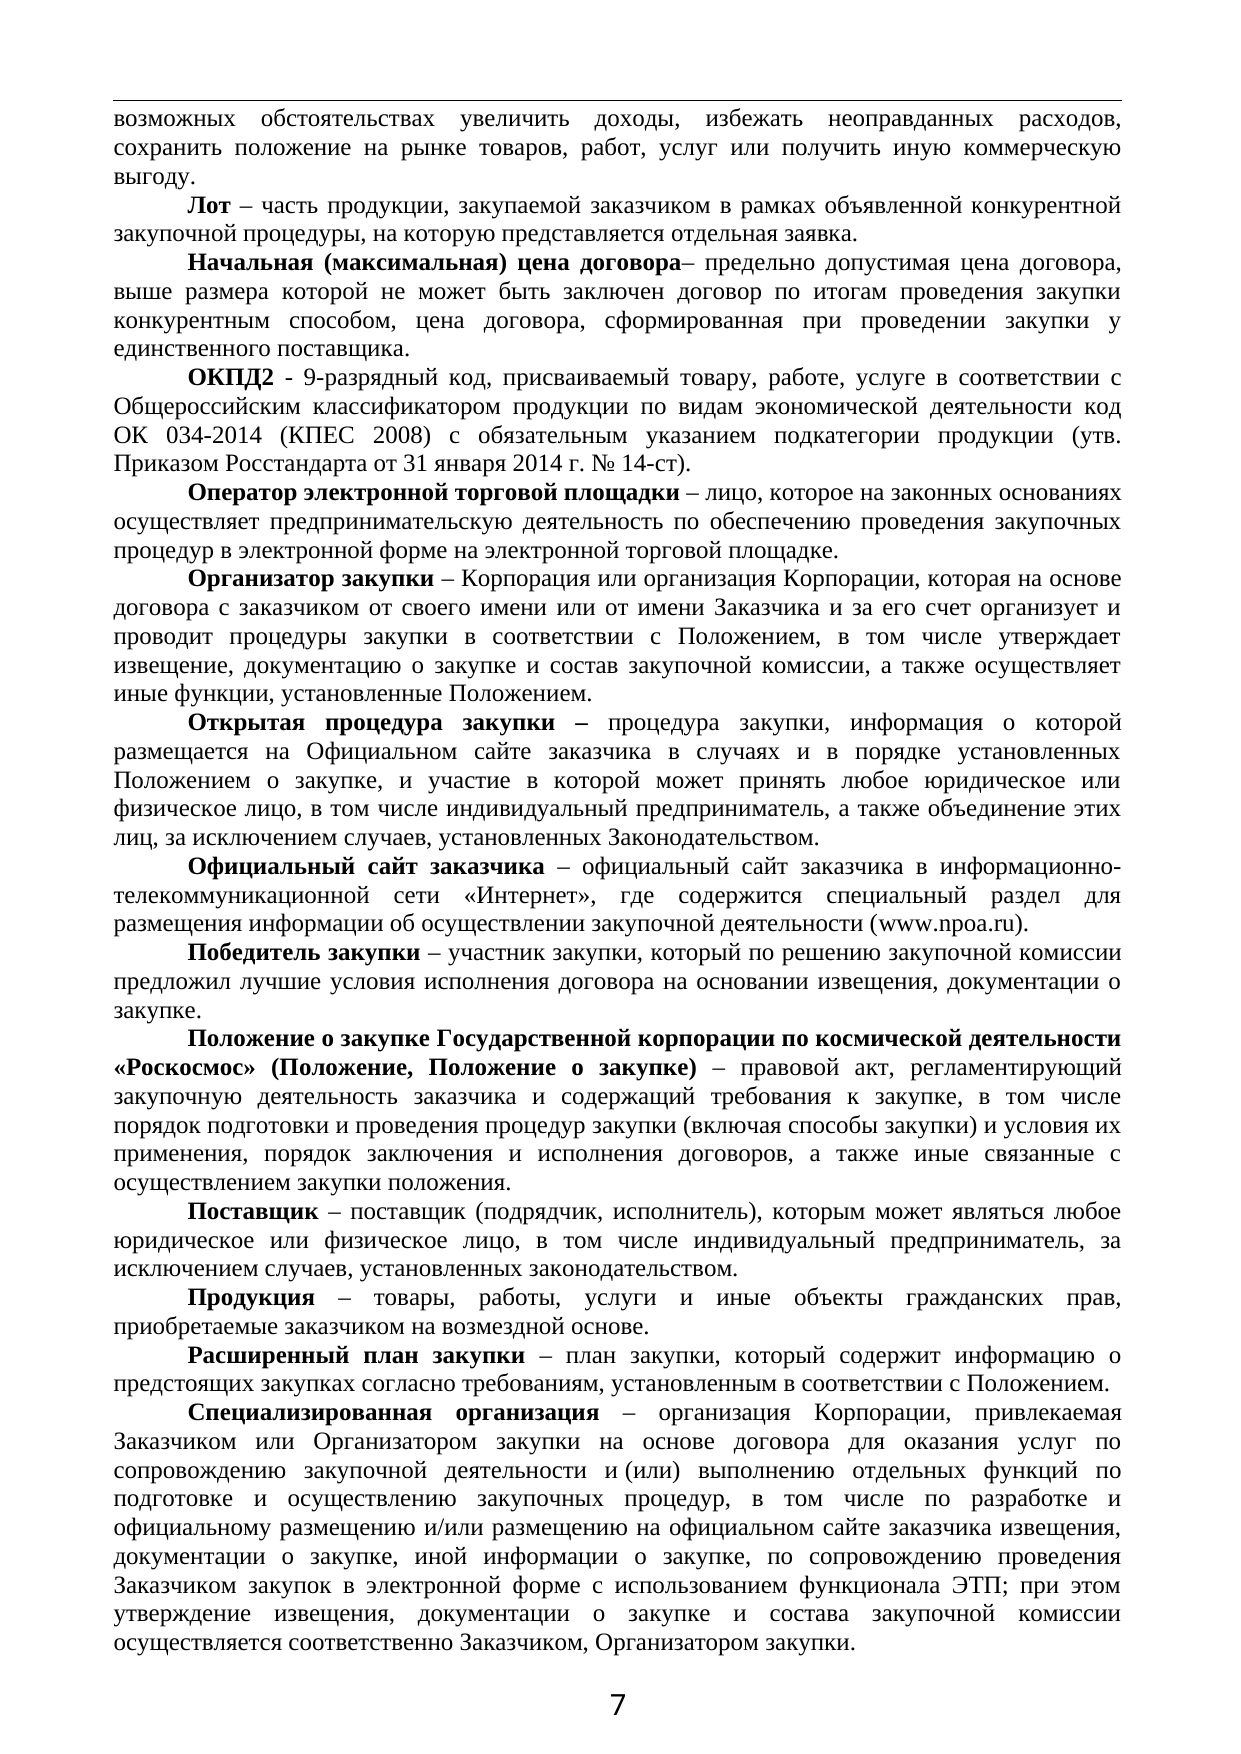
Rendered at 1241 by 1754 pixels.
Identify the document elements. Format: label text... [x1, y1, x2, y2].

list Положение о закупке Государственной корпорации по космической деятельности «Роскосмос» (Положение, Положение о закупке) – правовой акт, регламентирующий закупочную деятельность заказчика и содержащий требования к закупке, в том числе порядок подготовки и проведения процедур закупки (включая способы закупки) и условия их применения, порядок заключения и исполнения договоров, а также иные связанные с осуществлением закупки положения. [113, 1023, 1122, 1196]
list Открытая процедура закупки – процедура закупки, информация о которой размещается на Официальном сайте заказчика в случаях и в порядке установленных Положением о закупке, и участие в которой может принять любое юридическое или физическое лицо, в том числе индивидуальный предприниматель, а также объединение этих лиц, за исключением случаев, установленных Законодательством. [113, 707, 1122, 851]
list Поставщик – поставщик (подрядчик, исполнитель), которым может являться любое юридическое или физическое лицо, в том числе индивидуальный предприниматель, за исключением случаев, установленных законодательством. [113, 1196, 1122, 1282]
list Оператор электронной торговой площадки – лицо, которое на законных основаниях осуществляет предпринимательскую деятельность по обеспечению проведения закупочных процедур в электронной форме на электронной торговой площадке. [113, 477, 1122, 563]
list Лот – часть продукции, закупаемой заказчиком в рамках объявленной конкурентной закупочной процедуры, на которую представляется отдельная заявка. [113, 190, 1122, 247]
list Организатор закупки – Корпорация или организация Корпорации, которая на основе договора с заказчиком от своего имени или от имени Заказчика и за его счет организует и проводит процедуры закупки в соответствии с Положением, в том числе утверждает извещение, документацию о закупке и состав закупочной комиссии, а также осуществляет иные функции, установленные Положением. [113, 563, 1122, 707]
list Официальный сайт заказчика – официальный сайт заказчика в информационно-телекоммуникационной сети «Интернет», где содержится специальный раздел для размещения информации об осуществлении закупочной деятельности (www.npoa.ru). [113, 851, 1122, 937]
list Продукция – товары, работы, услуги и иные объекты гражданских прав, приобретаемые заказчиком на возмездной основе. [113, 1282, 1122, 1340]
list Специализированная организация – организация Корпорации, привлекаемая Заказчиком или Организатором закупки на основе договора для оказания услуг по сопровождению закупочной деятельности и (или) выполнению отдельных функций по подготовке и осуществлению закупочных процедур, в том числе по разработке и официальному размещению и/или размещению на официальном сайте заказчика извещения, документации о закупке, иной информации о закупке, по сопровождению проведения Заказчиком закупок в электронной форме с использованием функционала ЭТП; при этом утверждение извещения, документации о закупке и состава закупочной комиссии осуществляется соответственно Заказчиком, Организатором закупки. [113, 1397, 1122, 1656]
list ОКПД2 - 9-разрядный код, присваиваемый товару, работе, услуге в соответствии с Общероссийским классификатором продукции по видам экономической деятельности код ОК 034-2014 (КПЕС 2008) с обязательным указанием подкатегории продукции (утв. Приказом Росстандарта от 31 января 2014 г. № 14-ст). [113, 362, 1122, 477]
list Начальная (максимальная) цена договора– предельно допустимая цена договора, выше размера которой не может быть заключен договор по итогам проведения закупки конкурентным способом, цена договора, сформированная при проведении закупки у единственного поставщика. [113, 247, 1122, 362]
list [113, 103, 1122, 190]
list Победитель закупки – участник закупки, который по решению закупочной комиссии предложил лучшие условия исполнения договора на основании извещения, документации о закупке. [113, 937, 1122, 1023]
list Расширенный план закупки – план закупки, который содержит информацию о предстоящих закупках согласно требованиям, установленным в соответствии с Положением. [113, 1340, 1122, 1397]
